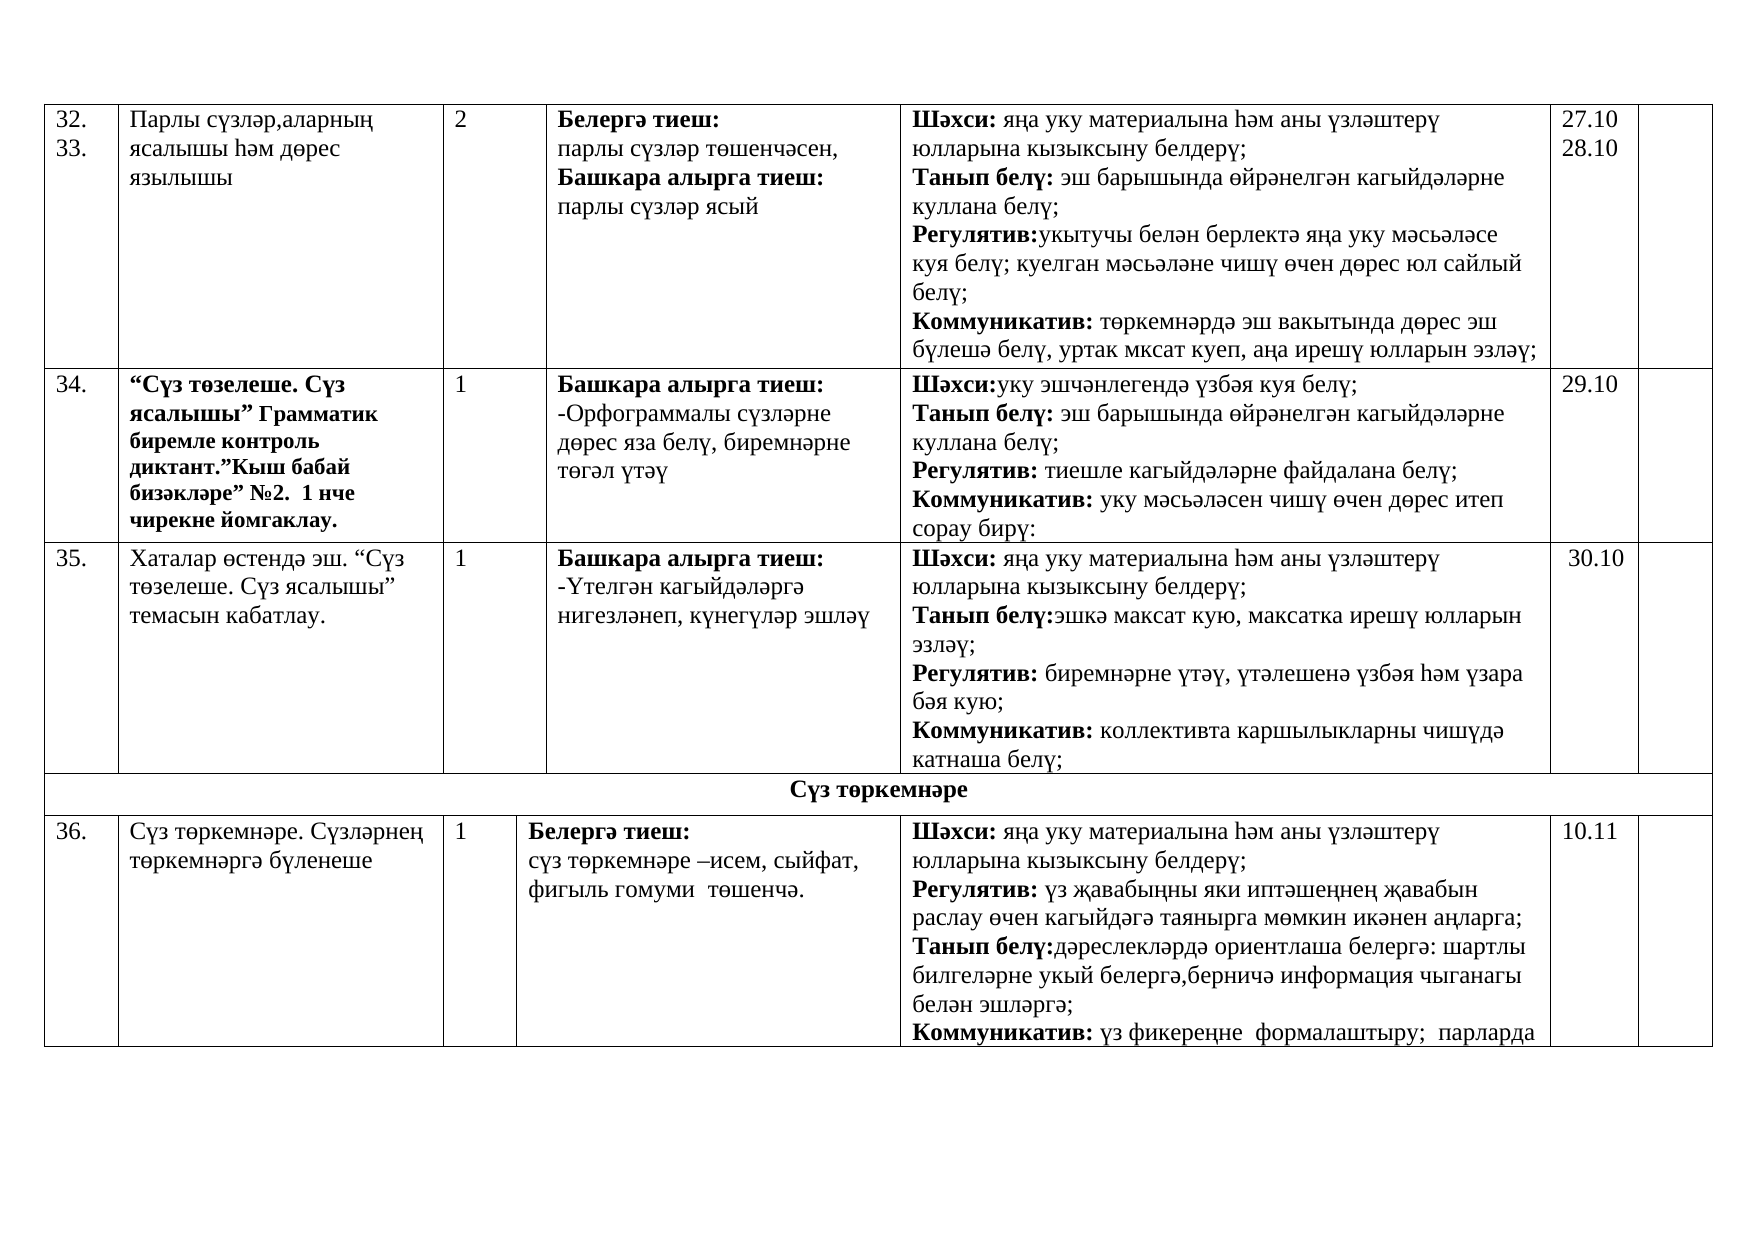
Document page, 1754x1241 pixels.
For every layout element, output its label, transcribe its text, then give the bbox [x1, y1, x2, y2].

table_cell [1639, 816, 1712, 1046]
table_cell 36. [45, 816, 118, 1046]
table_cell Шәхси:уку эшчәнлегендә үзбәя куя белү; Танып белү: эш барышында өйрәнелгән кагыйдәләрне куллана белү; Регулятив: тиешле кагыйдәләрне файдалана белү; Коммуникатив: уку мәсьәләсен чишү өчен дөрес итеп сорау бирү: [901, 369, 1550, 542]
table_cell 2 [444, 105, 546, 368]
table_cell 35. [45, 543, 118, 773]
table_cell Башкара алырга тиеш: -Үтелгән кагыйдәләргә нигезләнеп, күнегүләр эшләү [547, 543, 900, 773]
table_cell 27.10 28.10 [1551, 105, 1638, 368]
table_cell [119, 816, 443, 1046]
table_cell 1 [444, 543, 546, 773]
table_cell 32. 33. [45, 105, 118, 368]
table_cell [1639, 369, 1712, 542]
table_cell Хаталар өстендә эш. “Сүз төзелеше. Сүз ясалышы” темасын кабатлау. [119, 543, 443, 773]
table_cell 10.11 [1551, 816, 1638, 1046]
table_cell Парлы сүзләр,аларның ясалышы һәм дөрес язылышы [119, 105, 443, 368]
table_cell 1 [444, 816, 516, 1046]
table_cell Шәхси: яңа уку материалына һәм аны үзләштерү юлларына кызыксыну белдерү; Танып белү:эшкә максат кую, максатка ирешү юлларын эзләү; Регулятив: биремнәрне үтәү, үтәлешенә үзбәя һәм үзара бәя кую; Коммуникатив: коллективта каршылыкларны чишүдә катнаша белү; [901, 543, 1550, 773]
table_cell 29.10 [1551, 369, 1638, 542]
table_cell Шәхси: яңа уку материалына һәм аны үзләштерү юлларына кызыксыну белдерү; Танып белү: эш барышында өйрәнелгән кагыйдәләрне куллана белү; Регулятив:укытучы белән берлектә яңа уку мәсьәләсе куя белү; куелган мәсьәләне чишү өчен дөрес юл сайлый белү; Коммуникатив: төркемнәрдә эш вакытында дөрес эш бүлешә белү, уртак мксат куеп, аңа ирешү юлларын эзләү; [901, 105, 1550, 368]
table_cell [517, 816, 900, 1046]
table_cell [1639, 105, 1712, 368]
table_cell [1639, 543, 1712, 773]
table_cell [901, 816, 1550, 1046]
table_cell 34. [45, 369, 118, 542]
table_cell “Сүз төзелеше. Сүз ясалышы” Грамматик биремле контроль диктант.”Кыш бабай бизәкләре” №2. 1 нче чирекне йомгаклау. [119, 369, 443, 542]
table_cell Башкара алырга тиеш: -Орфограммалы сүзләрне дөрес яза белү, биремнәрне төгәл үтәү [547, 369, 900, 542]
table_cell 1 [444, 369, 546, 542]
table_cell 30.10 [1551, 543, 1638, 773]
table_cell Белергә тиеш: парлы сүзләр төшенчәсен, Башкара алырга тиеш: парлы сүзләр ясый [547, 105, 900, 368]
table_cell Сүз төркемнәре [45, 774, 1712, 815]
